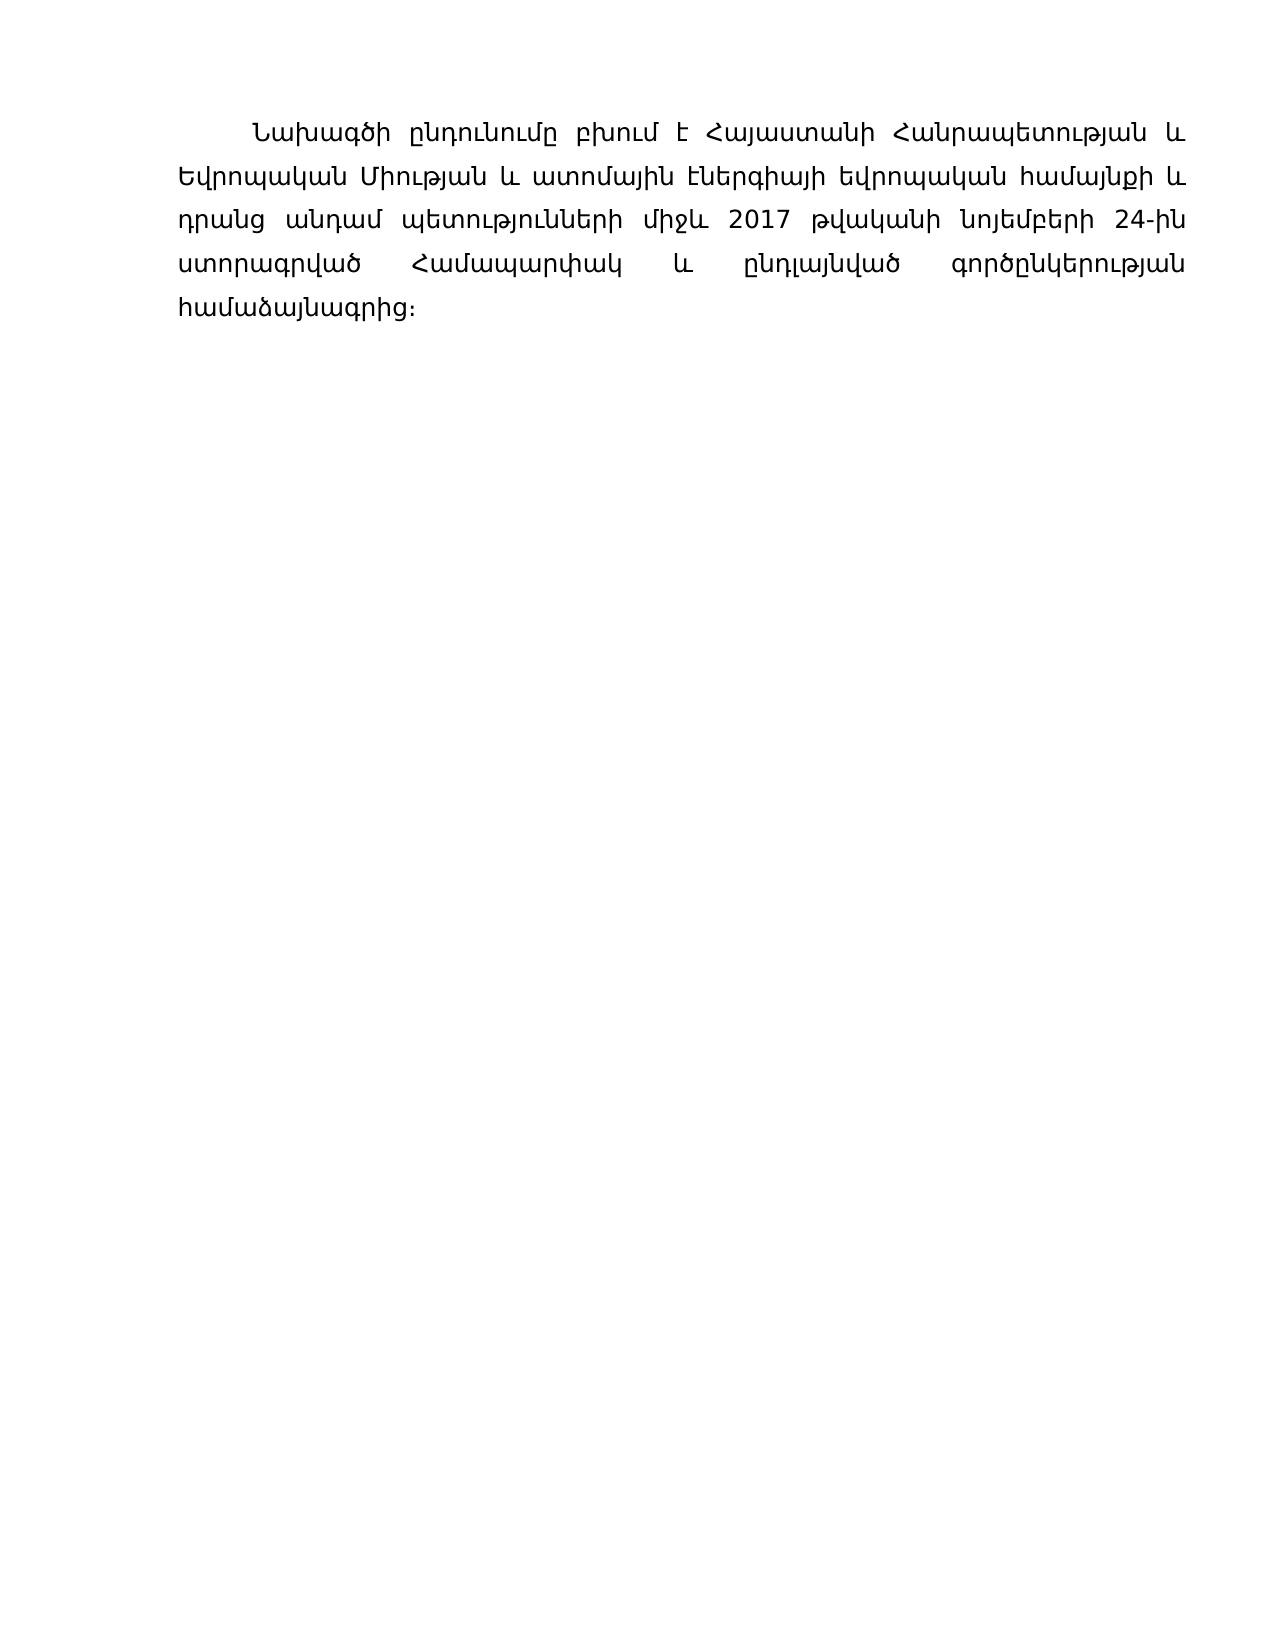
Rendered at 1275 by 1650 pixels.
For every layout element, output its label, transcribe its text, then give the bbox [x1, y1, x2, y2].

text Նախագծի ընդունումը բխում է Հայաստանի Հանրապետության և Եվրոպական Միության և ատոմային էներգիայի եվրոպական համայնքի և դրանց անդամ պետությունների միջև 2017 թվականի նոյեմբերի 24-ին ստորագրված Համապարփակ և ընդլայնված գործընկերության համաձայնագրից։ [177, 118, 1186, 322]
